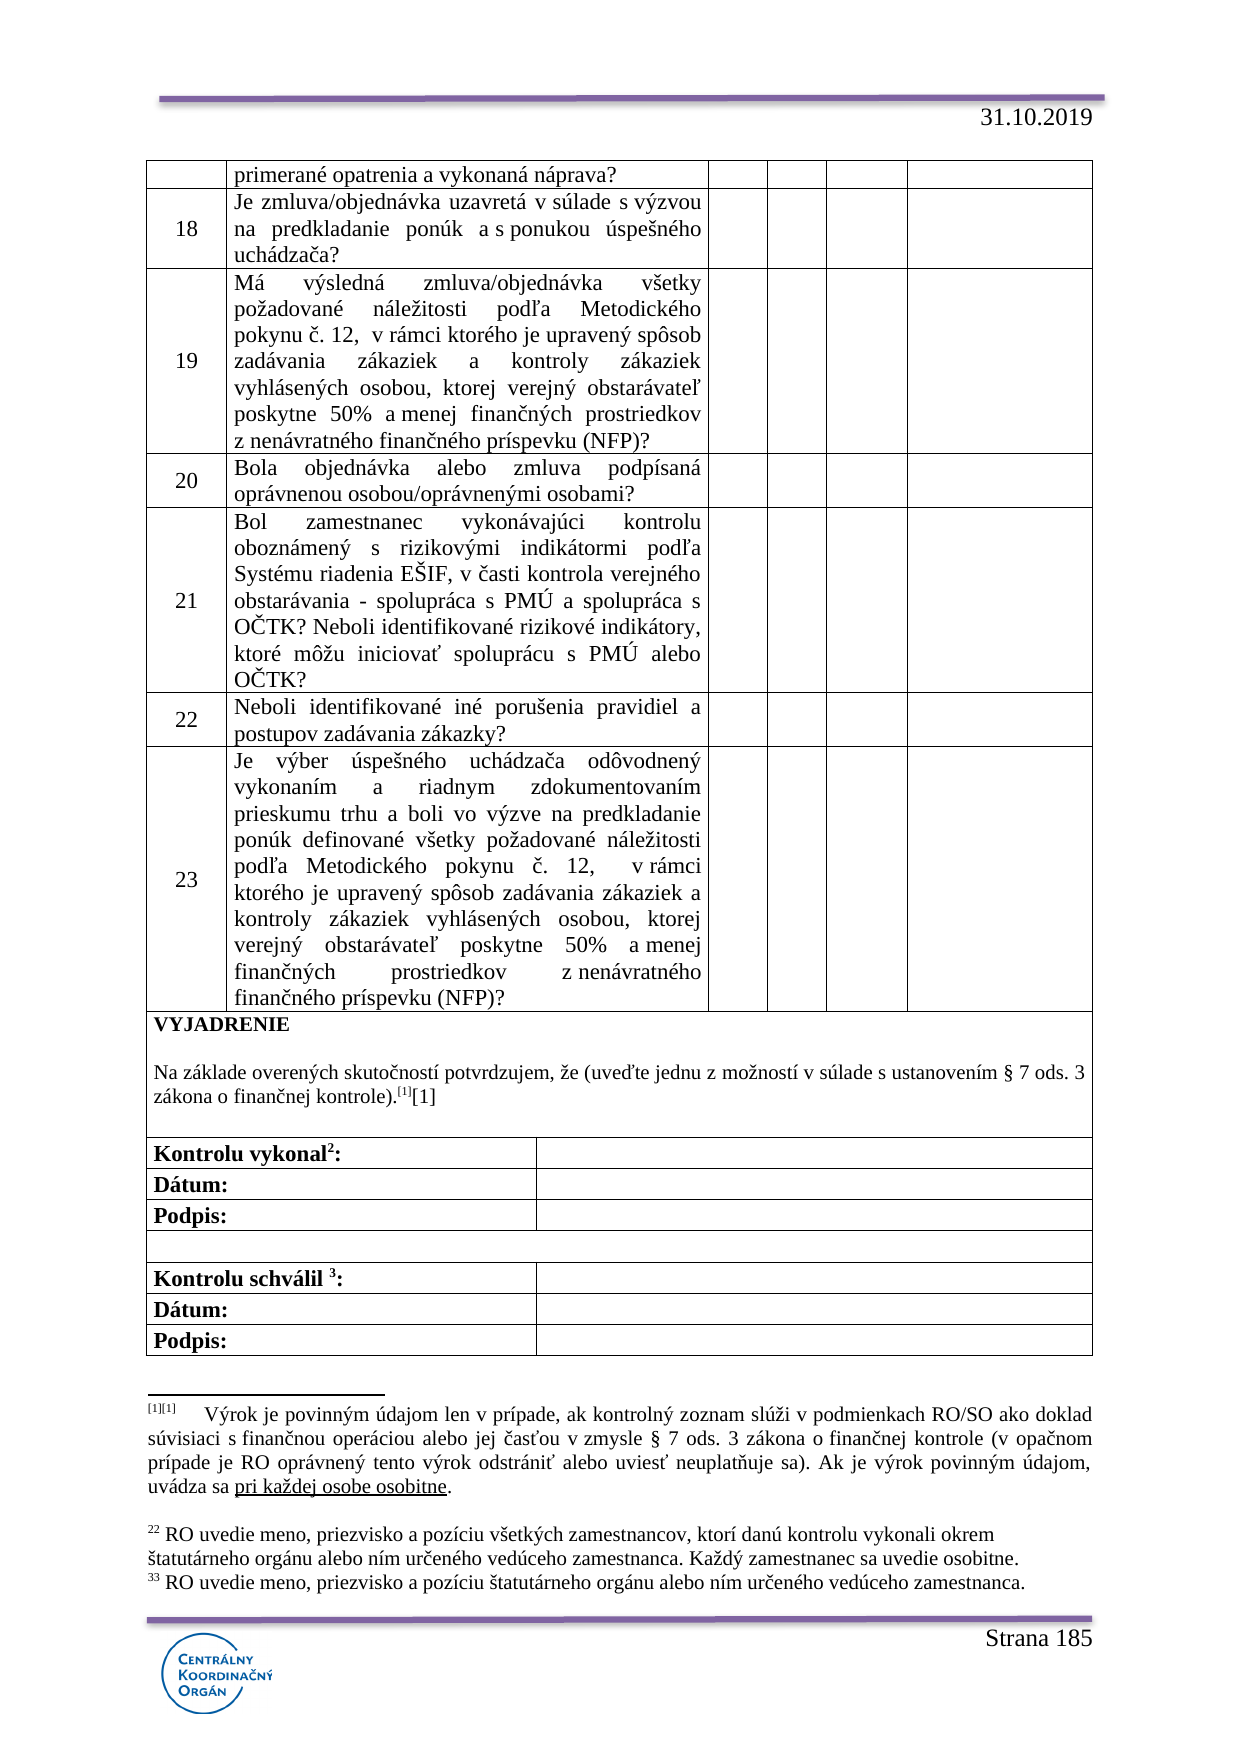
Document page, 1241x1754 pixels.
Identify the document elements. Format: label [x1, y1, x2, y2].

picture [159, 1631, 272, 1713]
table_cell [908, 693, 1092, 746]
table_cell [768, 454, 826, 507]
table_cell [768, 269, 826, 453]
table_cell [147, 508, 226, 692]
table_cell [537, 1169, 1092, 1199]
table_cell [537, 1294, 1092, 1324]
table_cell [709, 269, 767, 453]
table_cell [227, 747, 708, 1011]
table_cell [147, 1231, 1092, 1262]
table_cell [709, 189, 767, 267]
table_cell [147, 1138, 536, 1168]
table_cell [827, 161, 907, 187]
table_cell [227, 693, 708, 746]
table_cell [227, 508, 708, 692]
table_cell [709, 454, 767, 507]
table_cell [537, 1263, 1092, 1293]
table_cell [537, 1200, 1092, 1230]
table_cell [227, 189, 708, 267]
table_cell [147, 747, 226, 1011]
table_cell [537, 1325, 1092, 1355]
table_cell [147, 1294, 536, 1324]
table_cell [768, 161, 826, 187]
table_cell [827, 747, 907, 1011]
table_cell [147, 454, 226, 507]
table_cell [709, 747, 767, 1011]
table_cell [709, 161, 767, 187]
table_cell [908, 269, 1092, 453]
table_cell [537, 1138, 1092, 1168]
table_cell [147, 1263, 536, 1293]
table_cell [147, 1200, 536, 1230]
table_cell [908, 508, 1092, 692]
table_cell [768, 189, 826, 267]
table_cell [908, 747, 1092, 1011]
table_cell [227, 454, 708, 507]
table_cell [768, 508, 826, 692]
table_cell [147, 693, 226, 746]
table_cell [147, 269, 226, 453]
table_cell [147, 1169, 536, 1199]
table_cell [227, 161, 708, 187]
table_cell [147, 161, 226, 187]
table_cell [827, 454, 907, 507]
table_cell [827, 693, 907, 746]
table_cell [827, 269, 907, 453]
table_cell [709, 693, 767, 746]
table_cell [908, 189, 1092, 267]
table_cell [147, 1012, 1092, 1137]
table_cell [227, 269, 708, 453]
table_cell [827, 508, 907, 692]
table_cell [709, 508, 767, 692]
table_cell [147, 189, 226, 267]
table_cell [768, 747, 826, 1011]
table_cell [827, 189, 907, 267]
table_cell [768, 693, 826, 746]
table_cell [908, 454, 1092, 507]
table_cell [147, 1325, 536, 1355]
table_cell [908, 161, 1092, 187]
